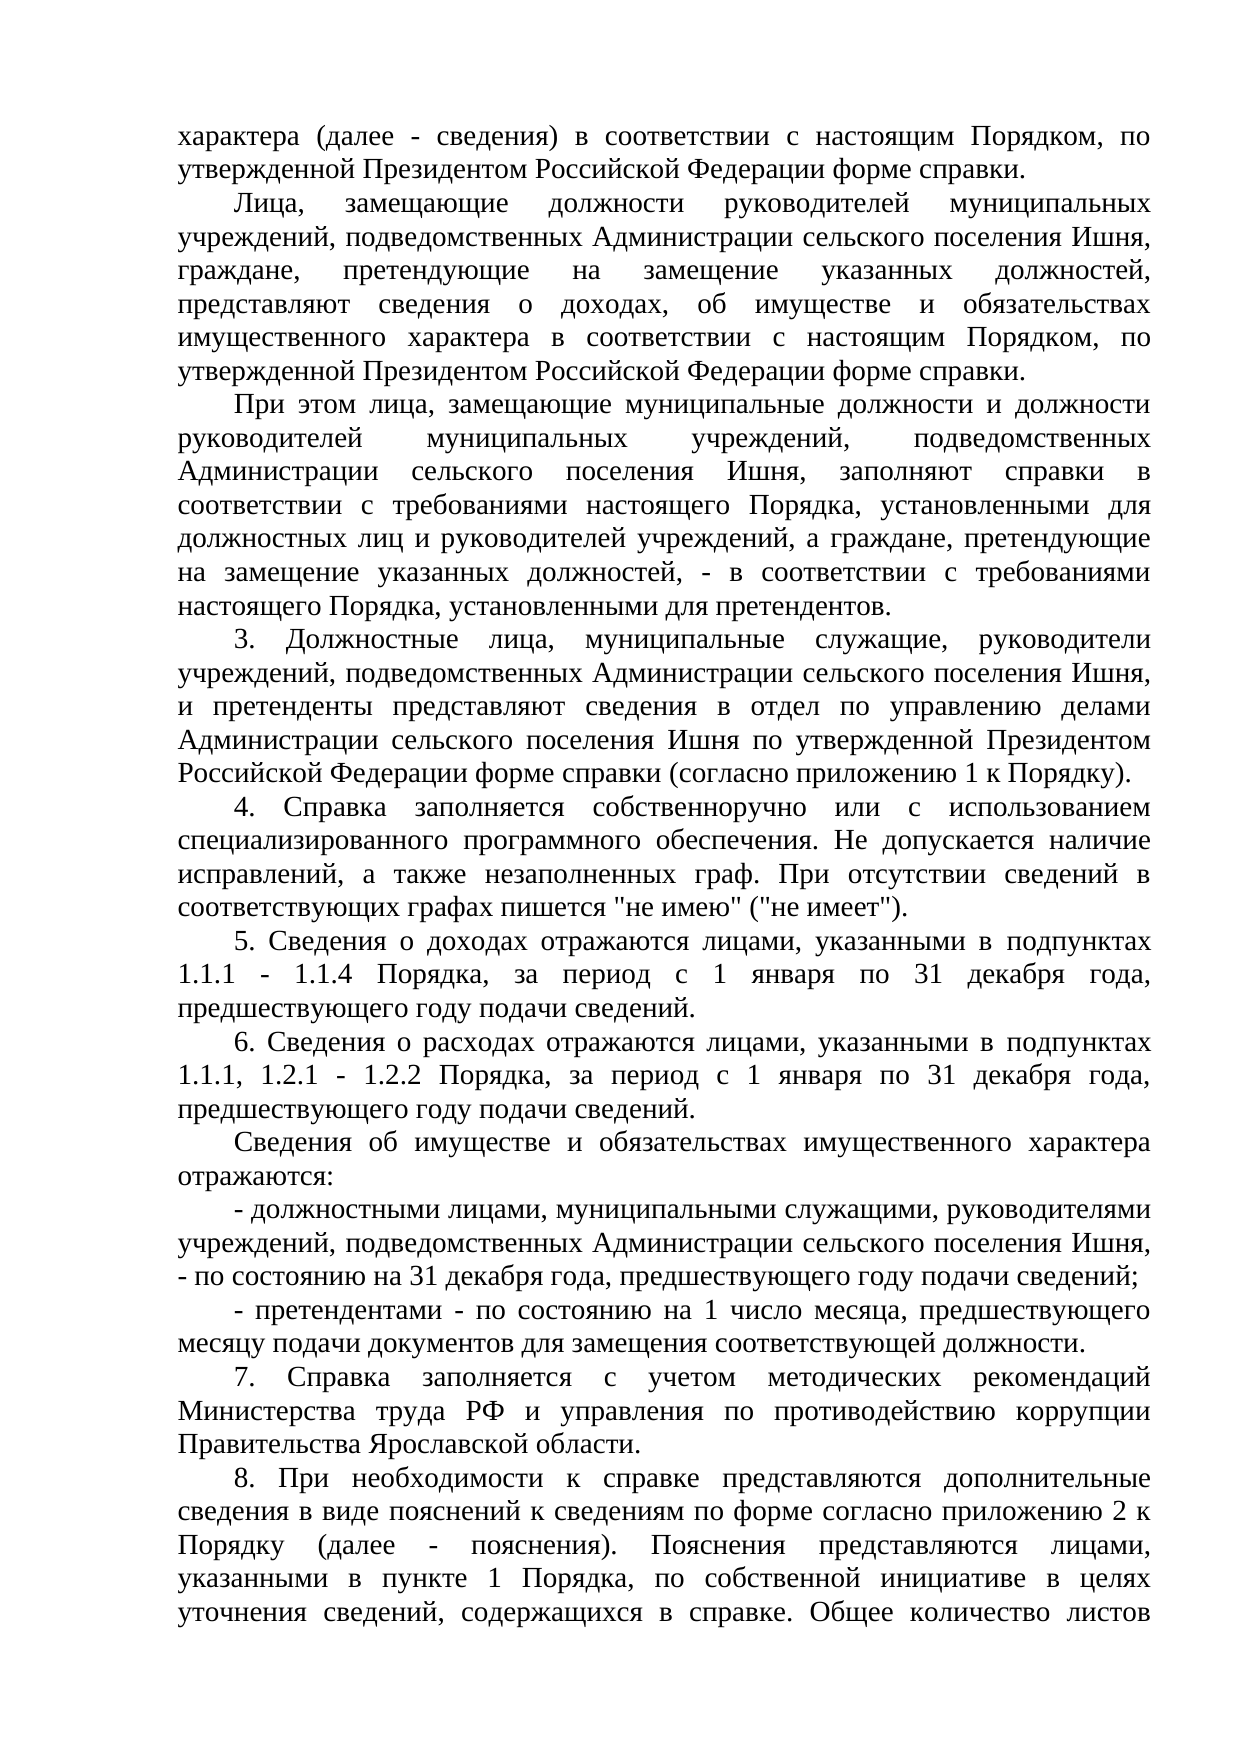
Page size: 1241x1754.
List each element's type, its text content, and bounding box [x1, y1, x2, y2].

text Лица, замещающие должности руководителей муниципальных учреждений, подведомственных Администрации сельского поселения Ишня, граждане, претендующие на замещение указанных должностей, представляют сведения о доходах, об имуществе и обязательствах имущественного характера в соответствии с настоящим Порядком, по утвержденной Президентом Российской Федерации форме справки. [177, 185, 1152, 386]
text 6. Сведения о расходах отражаются лицами, указанными в подпунктах 1.1.1, 1.2.1 - 1.2.2 Порядка, за период с 1 января по 31 декабря года, предшествующего году подачи сведений. [177, 1024, 1152, 1124]
text Сведения об имуществе и обязательствах имущественного характера отражаются: [177, 1124, 1152, 1191]
text 5. Сведения о доходах отражаются лицами, указанными в подпунктах 1.1.1 - 1.1.4 Порядка, за период с 1 января по 31 декабря года, предшествующего году подачи сведений. [177, 923, 1152, 1024]
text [177, 118, 1152, 185]
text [177, 1460, 1152, 1627]
text - претендентами - по состоянию на 1 число месяца, предшествующего месяцу подачи документов для замещения соответствующей должности. [177, 1292, 1152, 1359]
text 4. Справка заполняется собственноручно или с использованием специализированного программного обеспечения. Не допускается наличие исправлений, а также незаполненных граф. При отсутствии сведений в соответствующих графах пишется "не имею" ("не имеет"). [177, 789, 1152, 923]
text При этом лица, замещающие муниципальные должности и должности руководителей муниципальных учреждений, подведомственных Администрации сельского поселения Ишня, заполняют справки в соответствии с требованиями настоящего Порядка, установленными для должностных лиц и руководителей учреждений, а граждане, претендующие на замещение указанных должностей, - в соответствии с требованиями настоящего Порядка, установленными для претендентов. [177, 386, 1152, 621]
text 7. Справка заполняется с учетом методических рекомендаций Министерства труда РФ и управления по противодействию коррупции Правительства Ярославской области. [177, 1359, 1152, 1460]
text 3. Должностные лица, муниципальные служащие, руководители учреждений, подведомственных Администрации сельского поселения Ишня, и претенденты представляют сведения в отдел по управлению делами Администрации сельского поселения Ишня по утвержденной Президентом Российской Федерации форме справки (согласно приложению 1 к Порядку). [177, 621, 1152, 789]
text - должностными лицами, муниципальными служащими, руководителями учреждений, подведомственных Администрации сельского поселения Ишня, - по состоянию на 31 декабря года, предшествующего году подачи сведений; [177, 1191, 1152, 1292]
